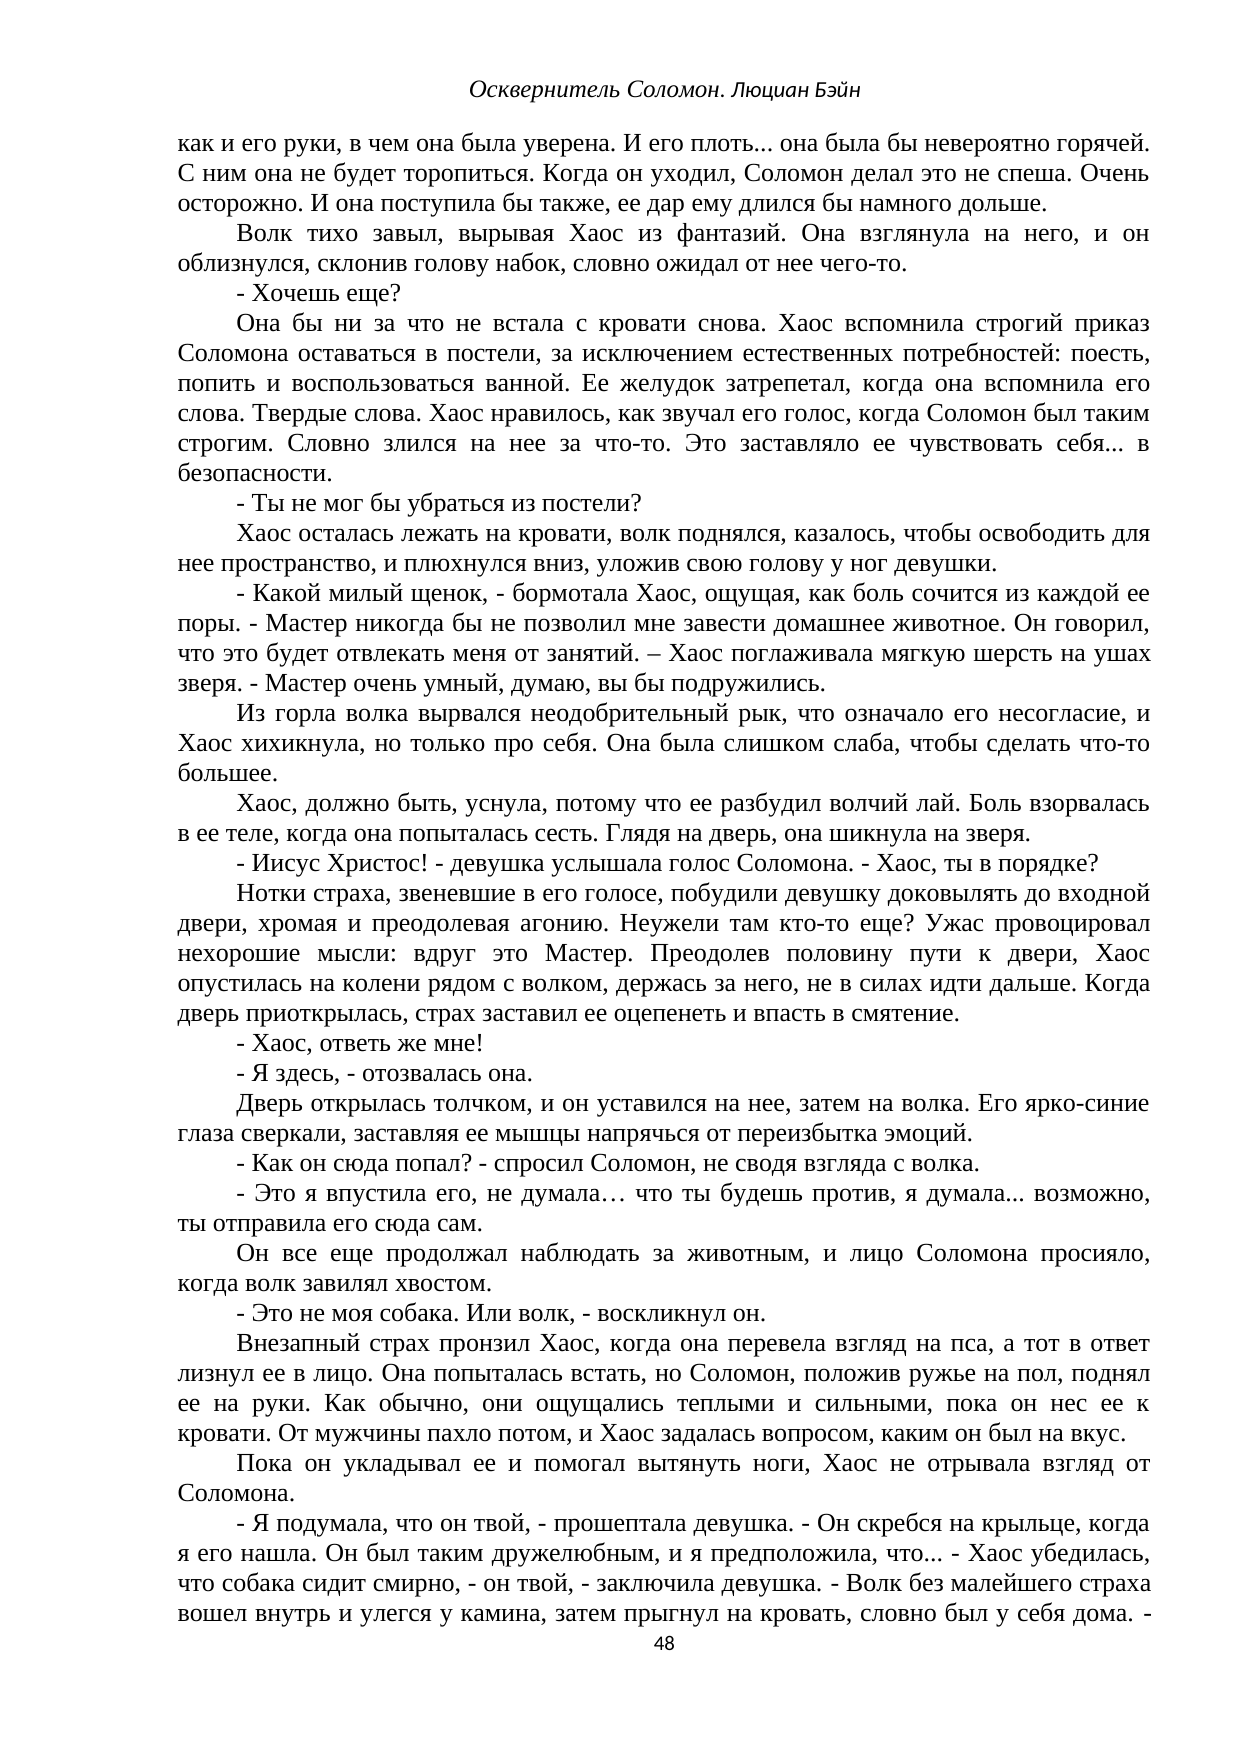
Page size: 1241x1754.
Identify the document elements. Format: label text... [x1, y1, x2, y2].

text Хаос, должно быть, уснула, потому что ее разбудил волчий лай. Боль взорвалась в ее теле, когда она попыталась сесть. Глядя на дверь, она шикнула на зверя. [177, 787, 1152, 847]
text - Хаос, ответь же мне! [177, 1027, 1152, 1057]
text Хаос осталась лежать на кровати, волк поднялся, казалось, чтобы освободить для нее пространство, и плюхнулся вниз, уложив свою голову у ног девушки. [177, 517, 1152, 577]
text - Это я впустила его, не думала… что ты будешь против, я думала... возможно, ты отправила его сюда сам. [177, 1177, 1152, 1237]
text - Иисус Христос! - девушка услышала голос Соломона. - Хаос, ты в порядке? [177, 847, 1152, 877]
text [177, 127, 1152, 217]
text Нотки страха, звеневшие в его голосе, побудили девушку доковылять до входной двери, хромая и преодолевая агонию. Неужели там кто-то еще? Ужас провоцировал нехорошие мысли: вдруг это Мастер. Преодолев половину пути к двери, Хаос опустилась на колени рядом с волком, держась за него, не в силах идти дальше. Когда дверь приоткрылась, страх заставил ее оцепенеть и впасть в смятение. [177, 877, 1152, 1027]
text Внезапный страх пронзил Хаос, когда она перевела взгляд на пса, а тот в ответ лизнул ее в лицо. Она попыталась встать, но Соломон, положив ружье на пол, поднял ее на руки. Как обычно, они ощущались теплыми и сильными, пока он нес ее к кровати. От мужчины пахло потом, и Хаос задалась вопросом, каким он был на вкус. [177, 1327, 1152, 1447]
text - Ты не мог бы убраться из постели? [177, 487, 1152, 517]
text Пока он укладывал ее и помогал вытянуть ноги, Хаос не отрывала взгляд от Соломона. [177, 1447, 1152, 1507]
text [177, 1507, 1152, 1627]
text - Какой милый щенок, - бормотала Хаос, ощущая, как боль сочится из каждой ее поры. - Мастер никогда бы не позволил мне завести домашнее животное. Он говорил, что это будет отвлекать меня от занятий. – Хаос поглаживала мягкую шерсть на ушах зверя. - Мастер очень умный, думаю, вы бы подружились. [177, 577, 1152, 697]
text - Это не моя собака. Или волк, - воскликнул он. [177, 1297, 1152, 1327]
text - Хочешь еще? [177, 277, 1152, 307]
text Из горла волка вырвался неодобрительный рык, что означало его несогласие, и Хаос хихикнула, но только про себя. Она была слишком слаба, чтобы сделать что-то большее. [177, 697, 1152, 787]
text Дверь открылась толчком, и он уставился на нее, затем на волка. Его ярко-синие глаза сверкали, заставляя ее мышцы напрячься от переизбытка эмоций. [177, 1087, 1152, 1147]
text Она бы ни за что не встала с кровати снова. Хаос вспомнила строгий приказ Соломона оставаться в постели, за исключением естественных потребностей: поесть, попить и воспользоваться ванной. Ее желудок затрепетал, когда она вспомнила его слова. Твердые слова. Хаос нравилось, как звучал его голос, когда Соломон был таким строгим. Словно злился на нее за что-то. Это заставляло ее чувствовать себя... в безопасности. [177, 307, 1152, 487]
text - Как он сюда попал? - спросил Соломон, не сводя взгляда с волка. [177, 1147, 1152, 1177]
text Он все еще продолжал наблюдать за животным, и лицо Соломона просияло, когда волк завилял хвостом. [177, 1237, 1152, 1297]
text Волк тихо завыл, вырывая Хаос из фантазий. Она взглянула на него, и он облизнулся, склонив голову набок, словно ожидал от нее чего-то. [177, 217, 1152, 277]
text - Я здесь, - отозвалась она. [177, 1057, 1152, 1087]
